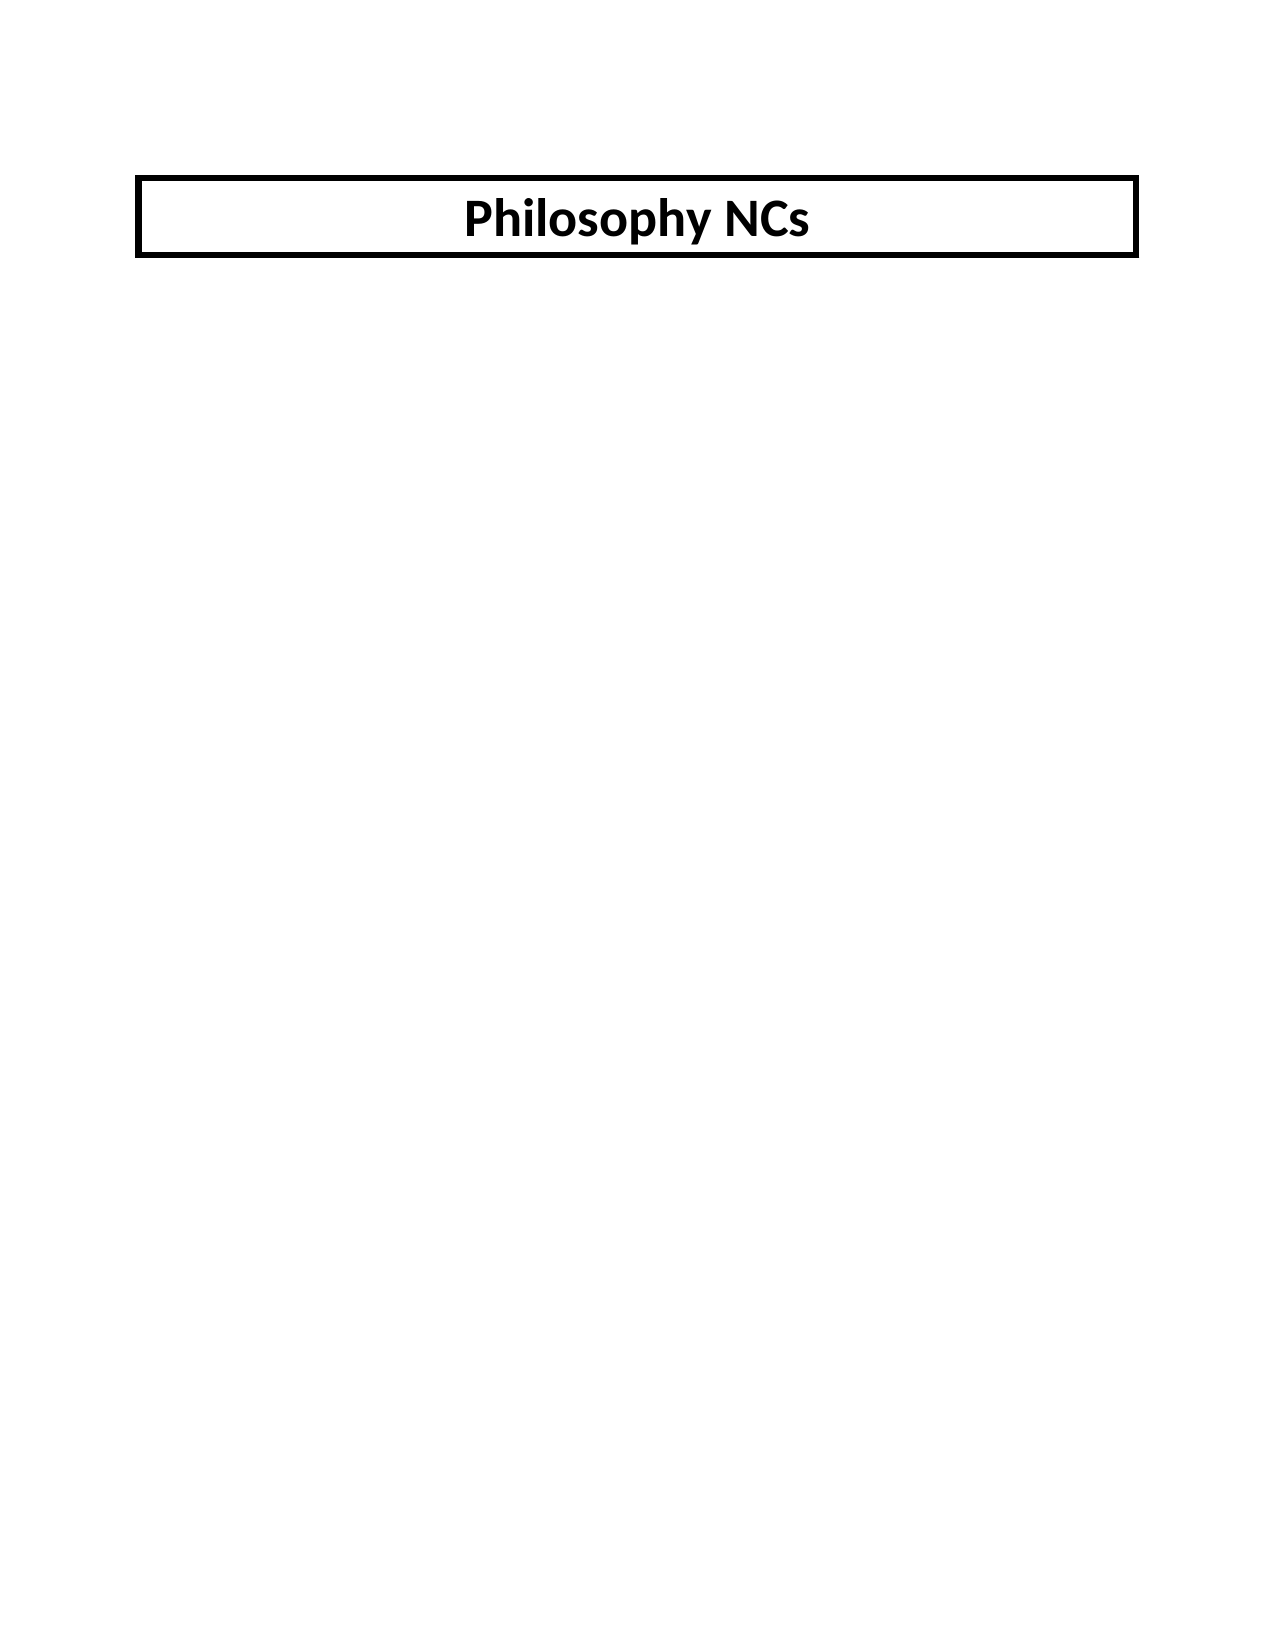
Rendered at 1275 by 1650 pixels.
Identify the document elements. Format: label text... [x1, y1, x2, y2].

subtitle Philosophy NCs [142, 181, 1133, 252]
